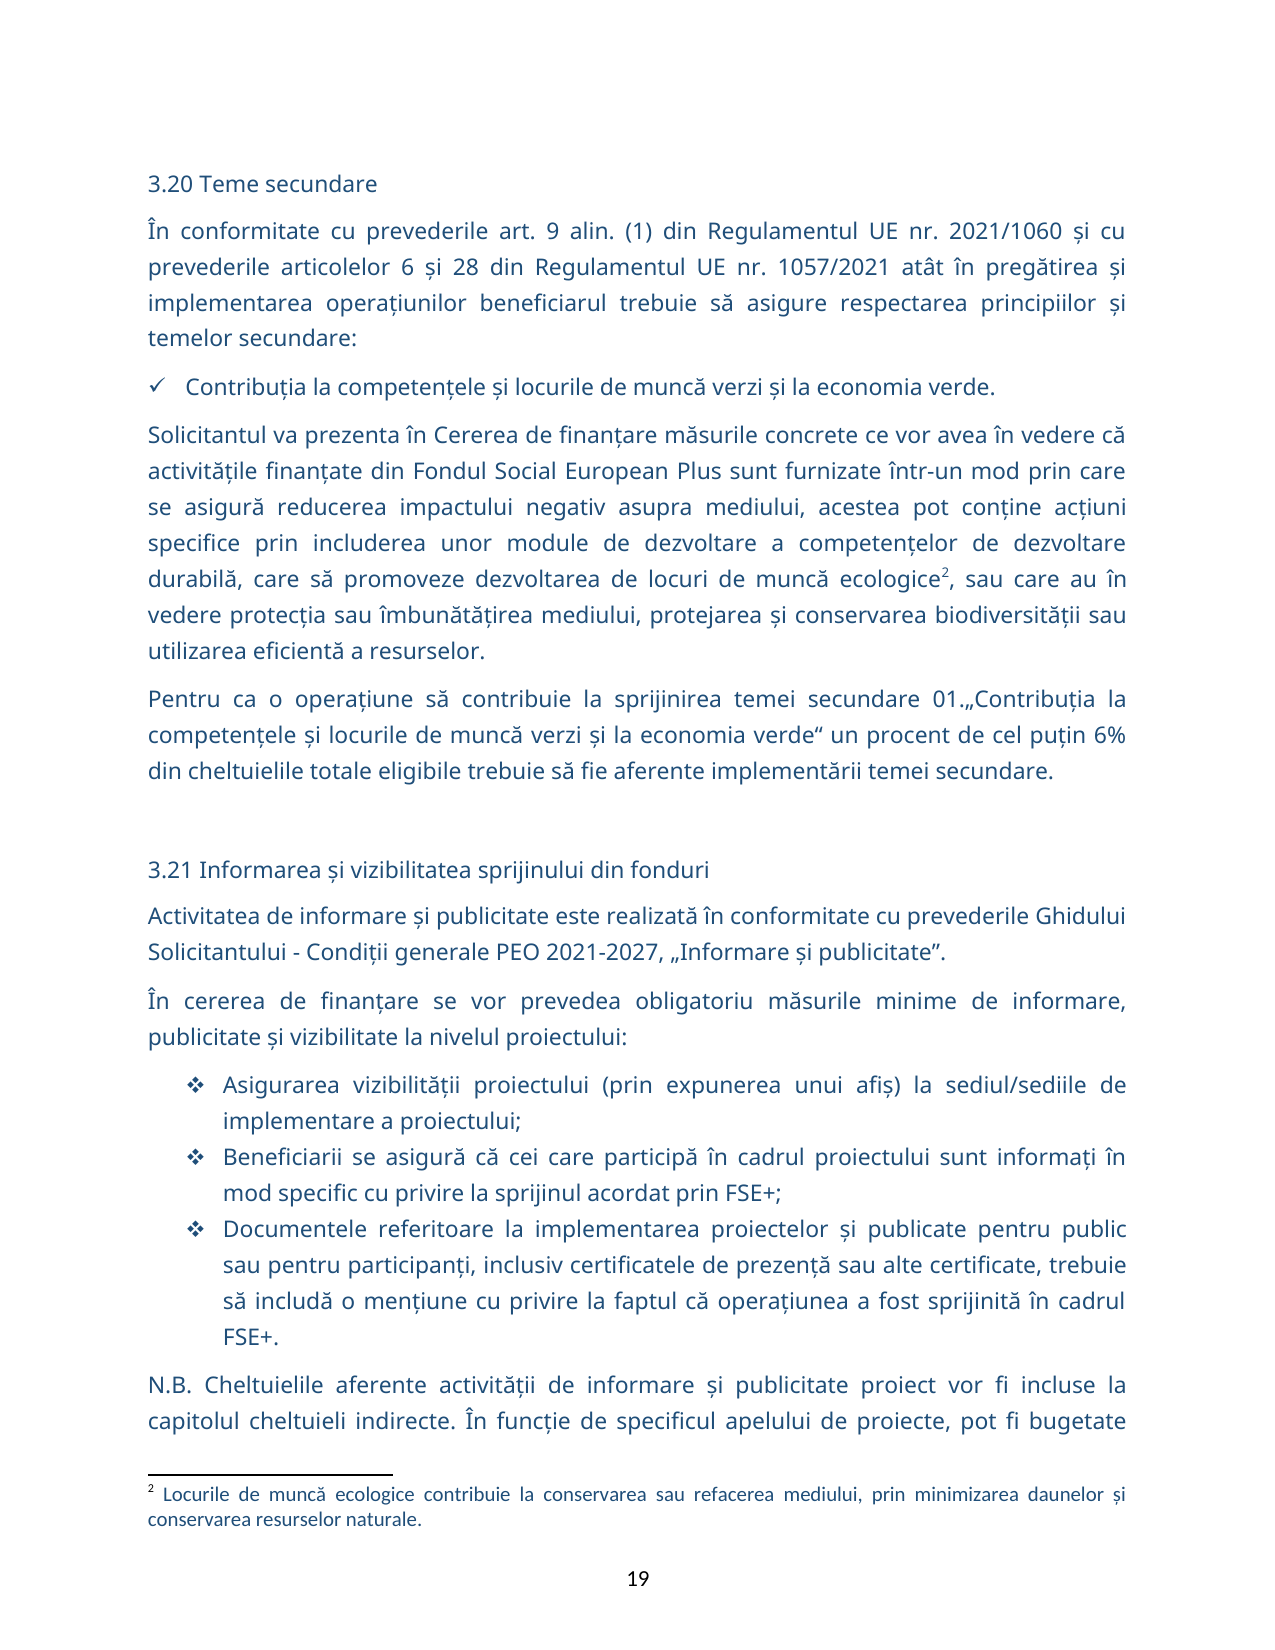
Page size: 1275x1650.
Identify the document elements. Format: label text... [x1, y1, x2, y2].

text Activitatea de informare și publicitate este realizată în conformitate cu prevederile Ghidului Solicitantului - Condiții generale PEO 2021-2027, „Informare și publicitate”. [148, 900, 1127, 967]
text În conformitate cu prevederile art. 9 alin. (1) din Regulamentul UE nr. 2021/1060 și cu prevederile articolelor 6 și 28 din Regulamentul UE nr. 1057/2021 atât în pregătirea și implementarea operațiunilor beneficiarul trebuie să asigure respectarea principiilor și temelor secundare: [148, 214, 1127, 354]
subtitle 3.21 Informarea și vizibilitatea sprijinului din fonduri [148, 854, 1127, 885]
list Documentele referitoare la implementarea proiectelor și publicate pentru public sau pentru participanți, inclusiv certificatele de prezență sau alte certificate, trebuie să includă o mențiune cu privire la faptul că operațiunea a fost sprijinită în cadrul FSE+. [185, 1213, 1127, 1352]
text În cererea de finanțare se vor prevedea obligatoriu măsurile minime de informare, publicitate și vizibilitate la nivelul proiectului: [148, 985, 1127, 1052]
text Pentru ca o operațiune să contribuie la sprijinirea temei secundare 01.„Contribuția la competențele și locurile de muncă verzi și la economia verde“ un procent de cel puțin 6% din cheltuielile totale eligibile trebuie să fie aferente implementării temei secundare. [148, 683, 1127, 786]
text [148, 1369, 1127, 1436]
text Solicitantul va prezenta în Cererea de finanțare măsurile concrete ce vor avea în vedere că activitățile finanțate din Fondul Social European Plus sunt furnizate într-un mod prin care se asigură reducerea impactului negativ asupra mediului, acestea pot conține acțiuni specifice prin includerea unor module de dezvoltare a competențelor de dezvoltare durabilă, care să promoveze dezvoltarea de locuri de muncă ecologice, sau care au în vedere protecția sau îmbunătățirea mediului, protejarea și conservarea biodiversității sau utilizarea eficientă a resurselor. [148, 419, 1127, 666]
list Asigurarea vizibilității proiectului (prin expunerea unui afiș) la sediul/sediile de implementare a proiectului; [185, 1069, 1127, 1136]
subtitle 3.20 Teme secundare [148, 168, 1127, 199]
list Beneficiarii se asigură că cei care participă în cadrul proiectului sunt informați în mod specific cu privire la sprijinul acordat prin FSE+; [185, 1141, 1127, 1208]
list Contribuția la competențele și locurile de muncă verzi și la economia verde. [148, 371, 1127, 402]
